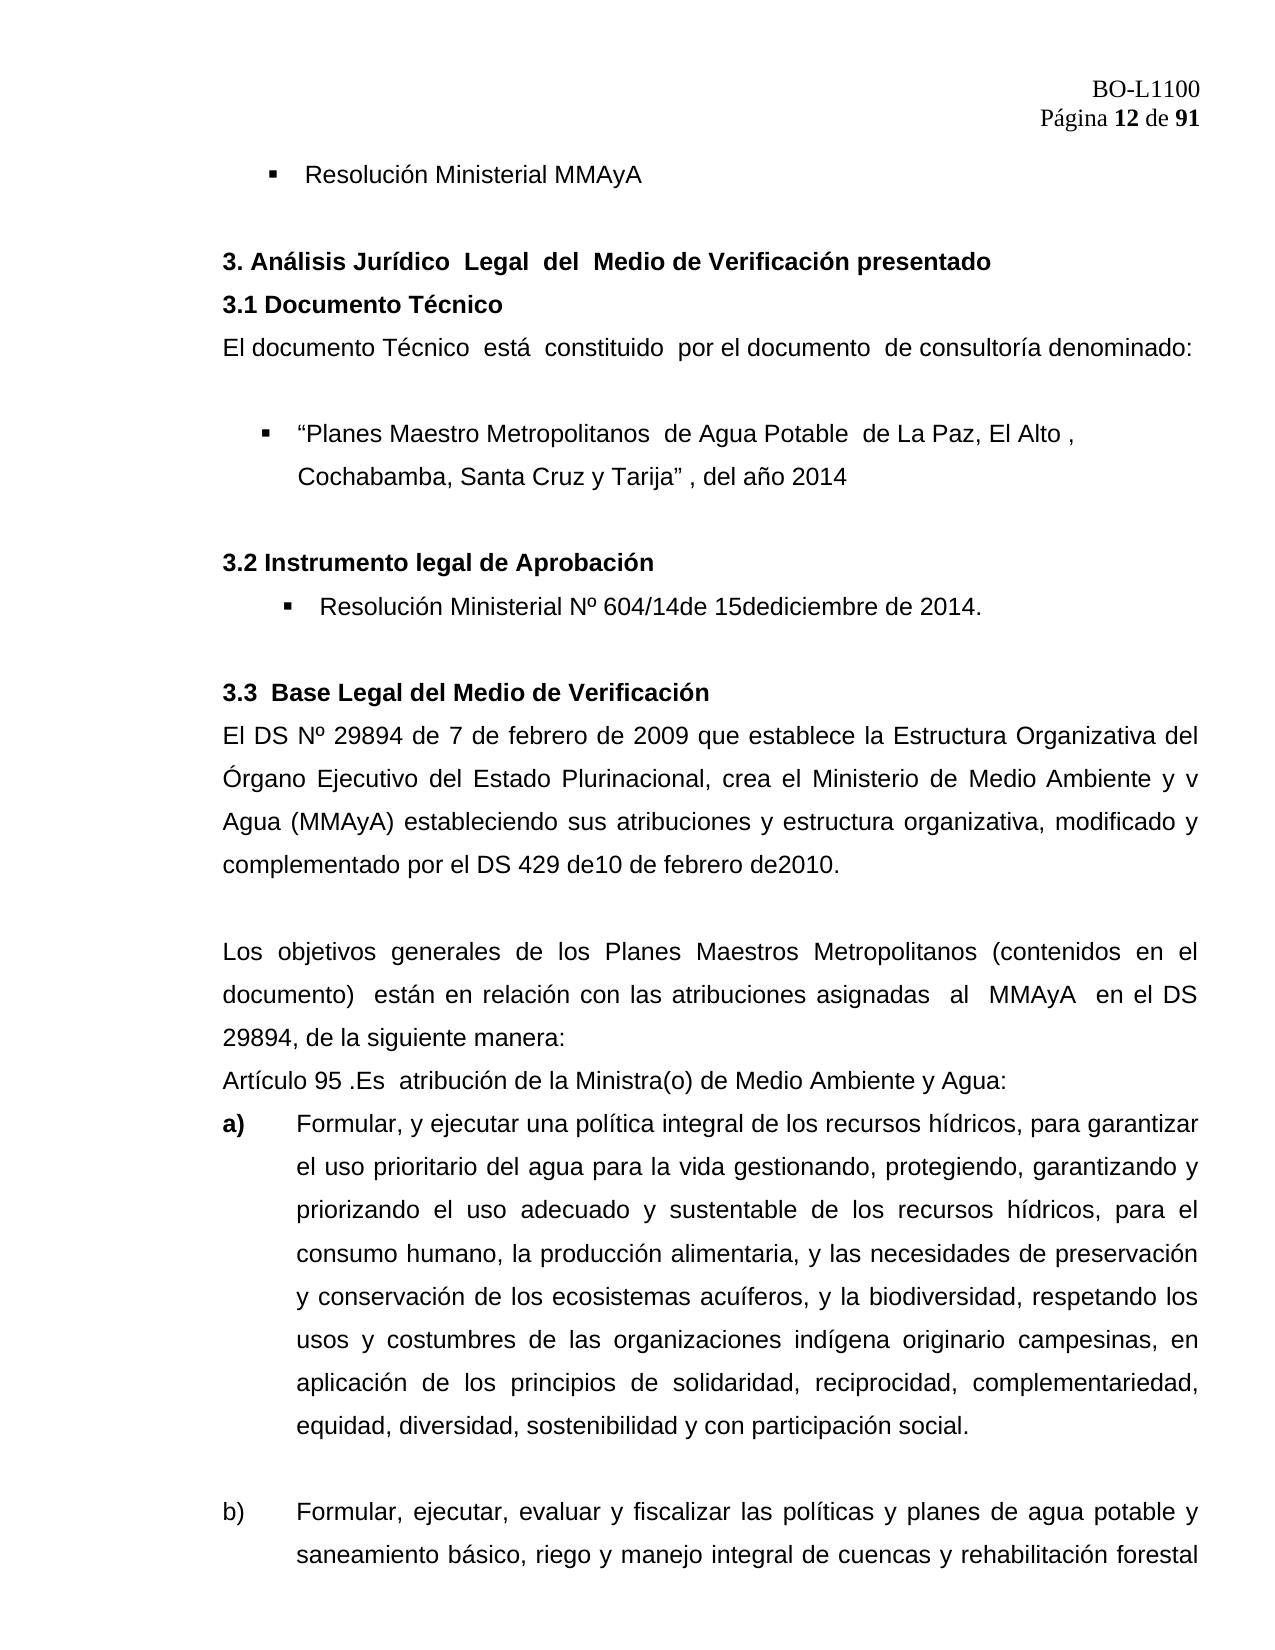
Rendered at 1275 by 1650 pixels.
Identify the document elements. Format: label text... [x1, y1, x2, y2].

text El DS Nº 29894 de 7 de febrero de 2009 que establece la Estructura Organizativa del Órgano Ejecutivo del Estado Plurinacional, crea el Ministerio de Medio Ambiente y v Agua (MMAyA) estableciendo sus atribuciones y estructura organizativa, modificado y complementado por el DS 429 de10 de febrero de2010. [222, 721, 1200, 879]
text a) Formular, y ejecutar una política integral de los recursos hídricos, para garantizar el uso prioritario del agua para la vida gestionando, protegiendo, garantizando y priorizando el uso adecuado y sustentable de los recursos hídricos, para el consumo humano, la producción alimentaria, y las necesidades de preservación y conservación de los ecosistemas acuíferos, y la biodiversidad, respetando los usos y costumbres de las organizaciones indígena originario campesinas, en aplicación de los principios de solidaridad, reciprocidad, complementariedad, equidad, diversidad, sostenibilidad y con participación social. [222, 1109, 1200, 1440]
list “Planes Maestro Metropolitanos de Agua Potable de La Paz, El Alto , Cochabamba, Santa Cruz y Tarija” , del año 2014 [260, 419, 1200, 491]
text 3.3 Base Legal del Medio de Verificación [222, 678, 1200, 707]
text 3.2 Instrumento legal de Aprobación [222, 548, 1200, 577]
list Resolución Ministerial MMAyA [267, 160, 1200, 189]
text El documento Técnico está constituido por el documento de consultoría denominado: [222, 333, 1200, 361]
text 3.1 Documento Técnico [222, 289, 1200, 318]
text Los objetivos generales de los Planes Maestros Metropolitanos (contenidos en el documento) están en relación con las atribuciones asignadas al MMAyA en el DS 29894, de la siguiente manera: [222, 937, 1200, 1052]
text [222, 1497, 1200, 1569]
list Resolución Ministerial Nº 604/14de 15dediciembre de 2014. [282, 592, 1200, 620]
text Artículo 95 .Es atribución de la Ministra(o) de Medio Ambiente y Agua: [222, 1066, 1200, 1095]
text 3. Análisis Jurídico Legal del Medio de Verificación presentado [222, 246, 1200, 275]
